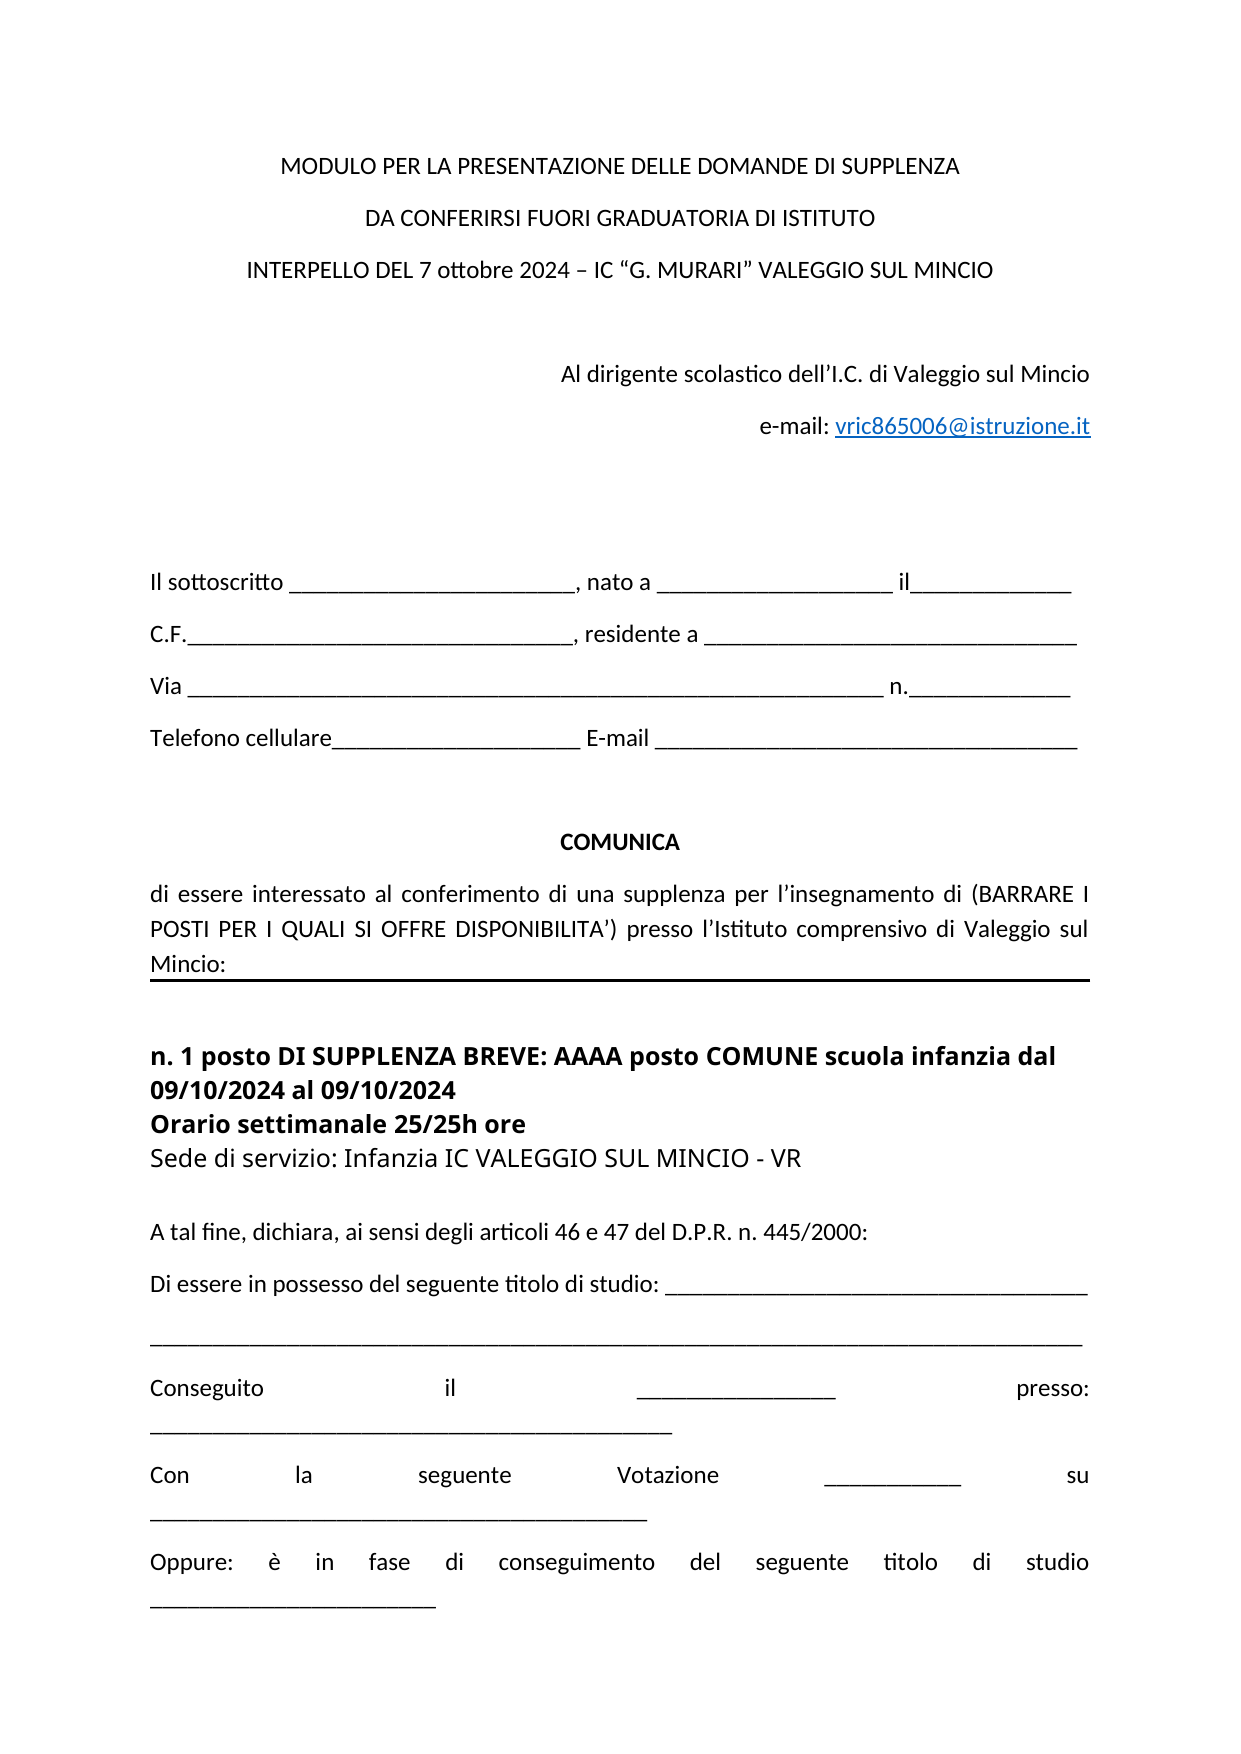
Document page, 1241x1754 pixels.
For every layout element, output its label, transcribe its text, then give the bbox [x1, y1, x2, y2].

text COMUNICA [150, 826, 1090, 856]
text Con la seguente Votazione ___________ su ________________________________________ [150, 1459, 1090, 1525]
text Conseguito il ________________ presso: __________________________________________ [150, 1372, 1090, 1437]
text e-mail: vric865006@istruzione.it [150, 410, 1090, 440]
text INTERPELLO DEL 7 ottobre 2024 – IC “G. MURARI” VALEGGIO SUL MINCIO [150, 254, 1090, 284]
text ___________________________________________________________________________ [150, 1320, 1090, 1350]
text Il sottoscritto _______________________, nato a ___________________ il_____________ [150, 566, 1090, 596]
text Oppure: è in fase di conseguimento del seguente titolo di studio _______________________ [150, 1546, 1090, 1612]
text Orario settimanale 25/25h ore [150, 1107, 1090, 1141]
text di essere interessato al conferimento di una supplenza per l’insegnamento di (BARRARE I POSTI PER I QUALI SI OFFRE DISPONIBILITA’) presso l’Istituto comprensivo di Valeggio sul Mincio: [150, 878, 1090, 979]
text MODULO PER LA PRESENTAZIONE DELLE DOMANDE DI SUPPLENZA [150, 150, 1090, 181]
text Al dirigente scolastico dell’I.C. di Valeggio sul Mincio [150, 358, 1090, 388]
text A tal fine, dichiara, ai sensi degli articoli 46 e 47 del D.P.R. n. 445/2000: [150, 1216, 1090, 1246]
text Via ________________________________________________________ n._____________ [150, 670, 1090, 700]
text Telefono cellulare____________________ E-mail __________________________________ [150, 722, 1090, 752]
text n. 1 posto DI SUPPLENZA BREVE: AAAA posto COMUNE scuola infanzia dal 09/10/2024 al 09/10/2024 [150, 1039, 1090, 1107]
text Di essere in possesso del seguente titolo di studio: __________________________________ [150, 1268, 1090, 1298]
text C.F._______________________________, residente a ______________________________ [150, 618, 1090, 648]
text DA CONFERIRSI FUORI GRADUATORIA DI ISTITUTO [150, 202, 1090, 232]
text Sede di servizio: Infanzia IC VALEGGIO SUL MINCIO - VR [150, 1141, 1090, 1175]
